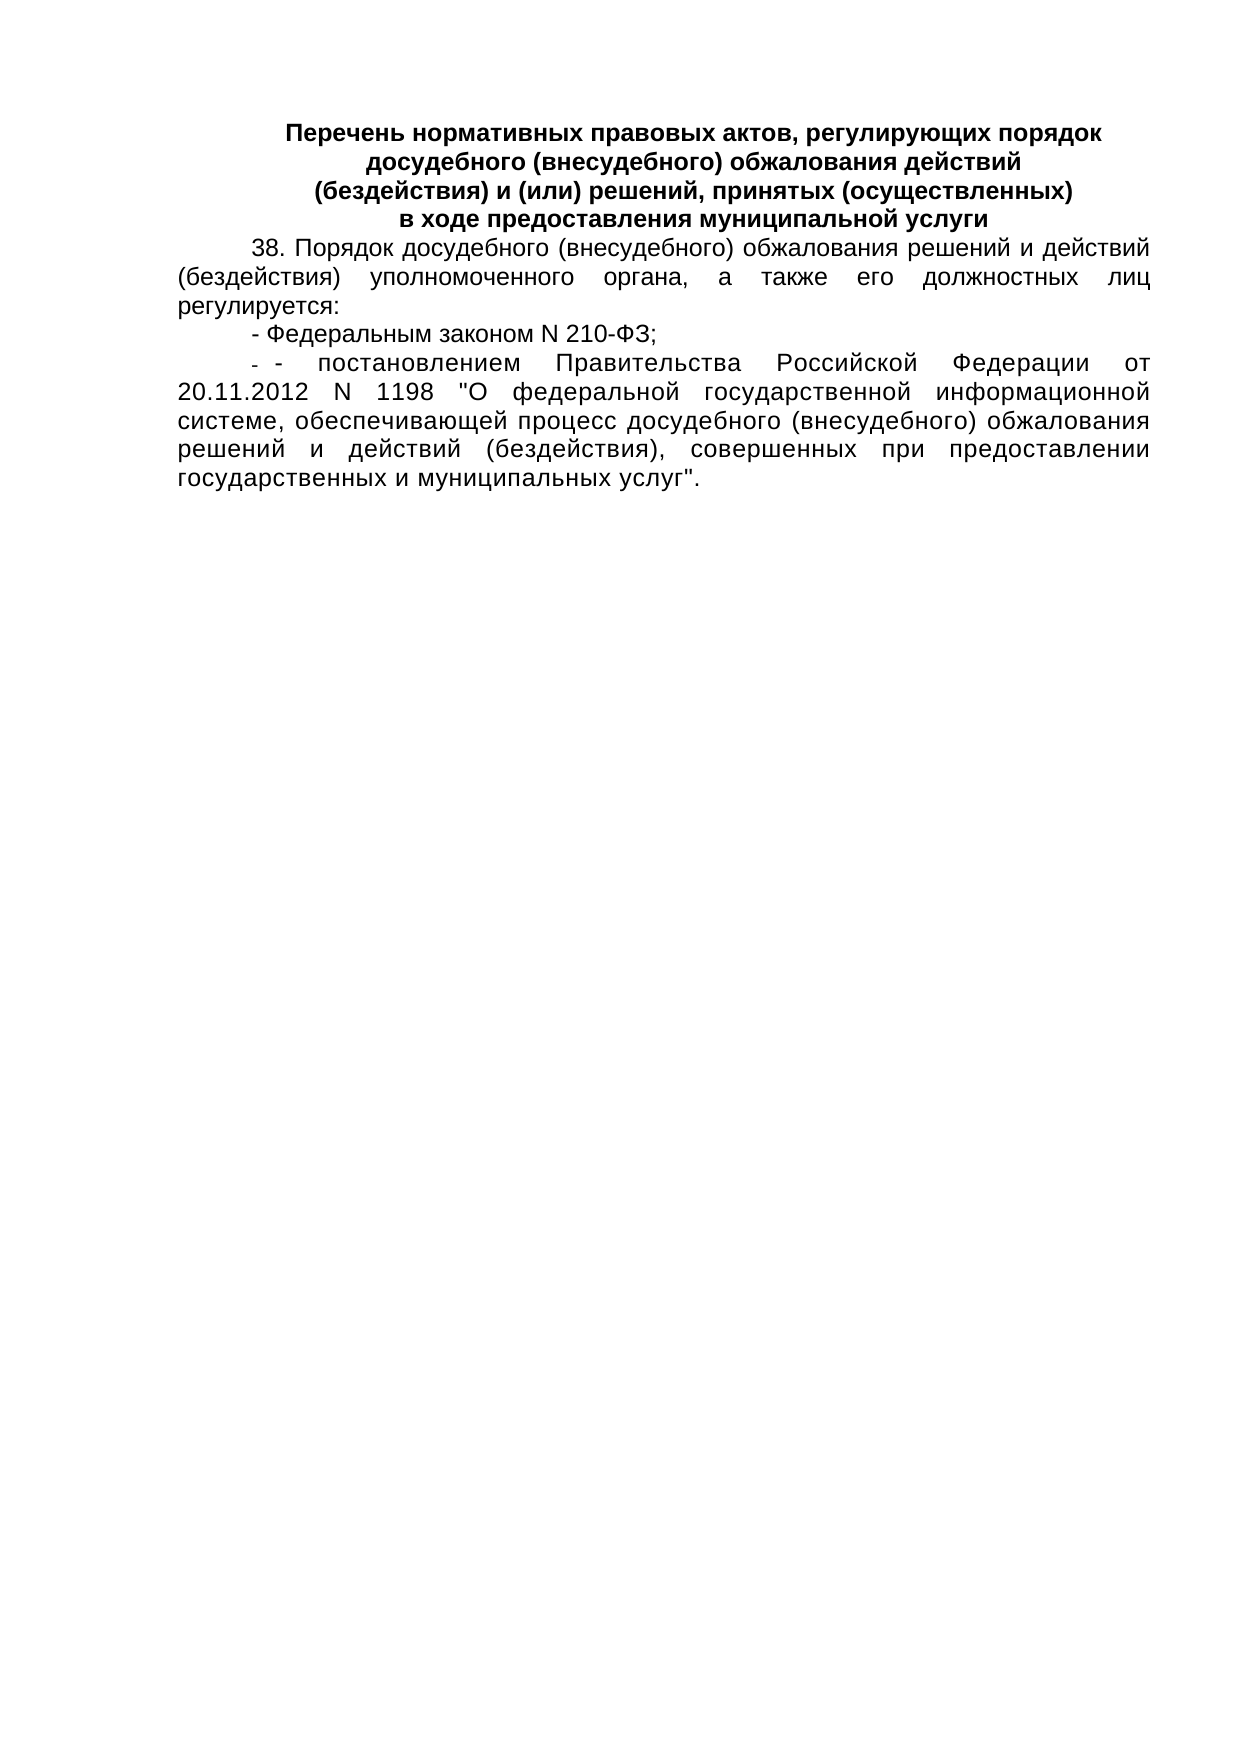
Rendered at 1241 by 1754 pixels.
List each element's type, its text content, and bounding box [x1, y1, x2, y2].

text - Федеральным законом N 210-ФЗ; [177, 319, 1152, 348]
subtitle Перечень нормативных правовых актов, регулирующих порядок [177, 118, 1152, 147]
subtitle досудебного (внесудебного) обжалования действий [177, 147, 1152, 176]
text 38. Порядок досудебного (внесудебного) обжалования решений и действий (бездействия) уполномоченного органа, а также его должностных лиц регулируется: [177, 233, 1152, 319]
list - постановлением Правительства Российской Федерации от 20.11.2012 N 1198 "О федеральной государственной информационной системе, обеспечивающей процесс досудебного (внесудебного) обжалования решений и действий (бездействия), совершенных при предоставлении государственных и муниципальных услуг". [177, 348, 1152, 492]
subtitle (бездействия) и (или) решений, принятых (осуществленных) [177, 176, 1152, 204]
subtitle в ходе предоставления муниципальной услуги [177, 204, 1152, 233]
